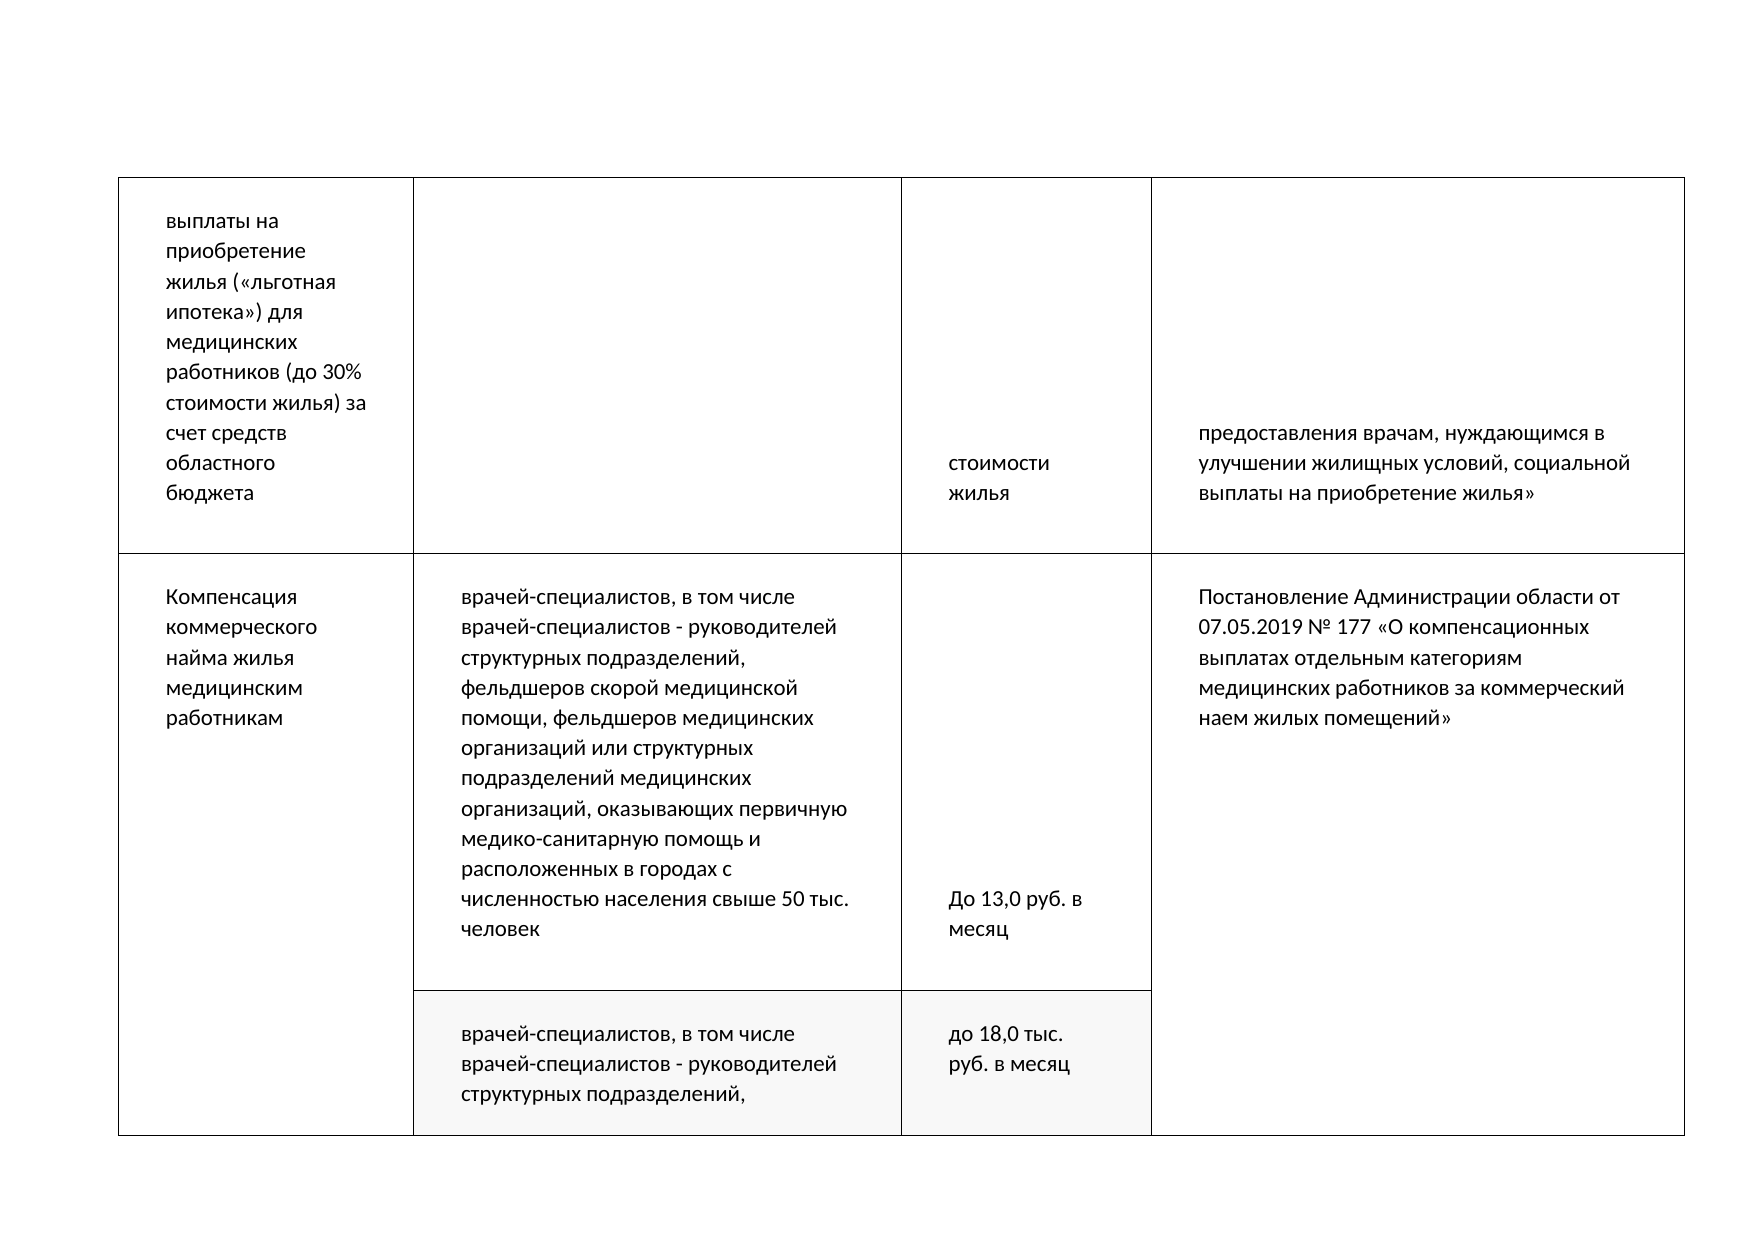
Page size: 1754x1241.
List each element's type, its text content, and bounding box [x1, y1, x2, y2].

table_cell врачей-специалистов, в том числе врачей-специалистов - руководителей структурных подразделений, фельдшеров скорой медицинской помощи, фельдшеров медицинских организаций или структурных подразделений медицинских организаций, оказывающих первичную медико-санитарную помощь и расположенных в городах с численностью населения свыше 50 тыс. человек [414, 554, 901, 989]
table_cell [1152, 178, 1684, 553]
table_cell Постановление Администрации области от 07.05.2019 № 177 «О компенсационных выплатах отдельным категориям медицинских работников за коммерческий наем жилых помещений» [1152, 554, 1684, 1135]
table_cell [414, 991, 901, 1135]
table_cell Компенсация коммерческого найма жилья медицинским работникам [119, 554, 413, 1135]
table_cell До 13,0 руб. в месяц [902, 554, 1151, 989]
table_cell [902, 178, 1151, 553]
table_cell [119, 178, 413, 553]
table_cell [414, 178, 901, 553]
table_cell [902, 991, 1151, 1135]
